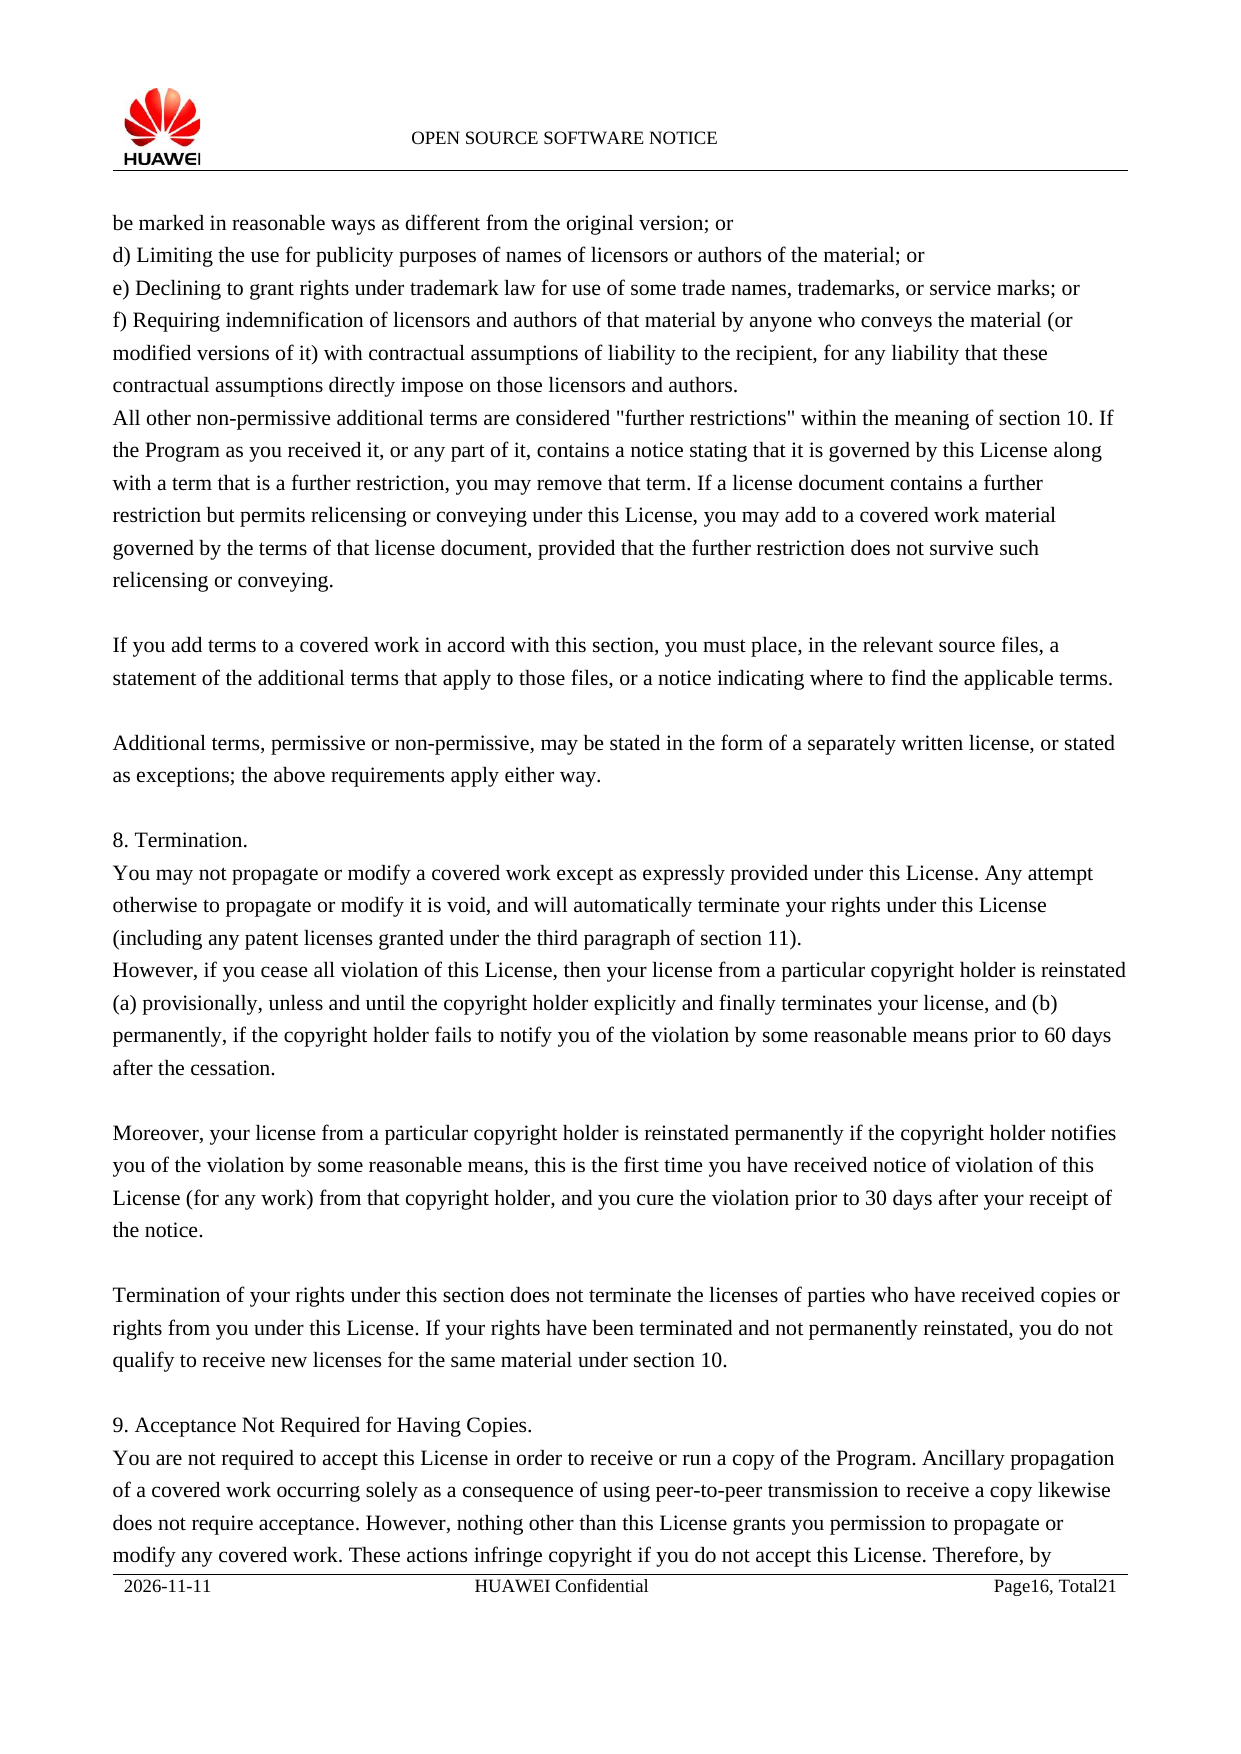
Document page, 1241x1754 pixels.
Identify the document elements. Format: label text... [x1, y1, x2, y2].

picture [124, 88, 201, 165]
